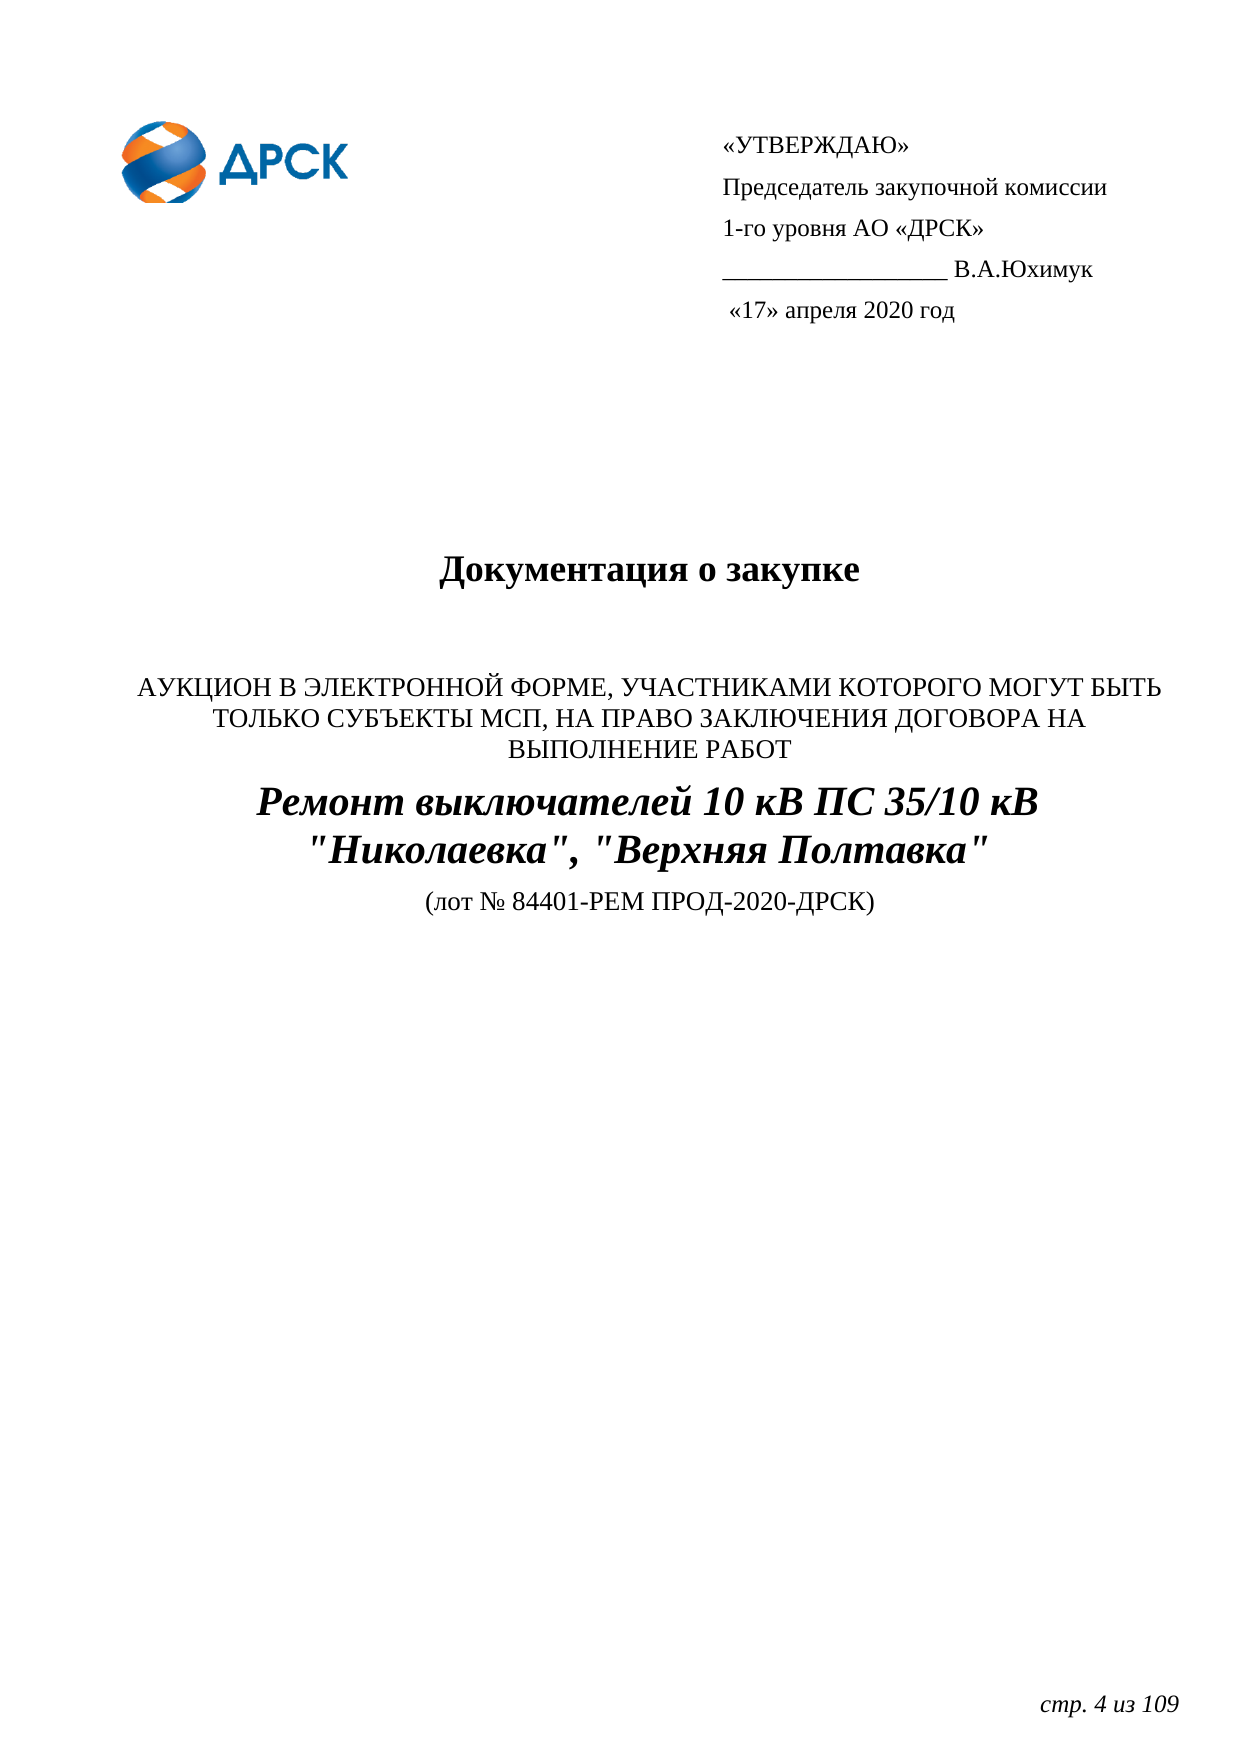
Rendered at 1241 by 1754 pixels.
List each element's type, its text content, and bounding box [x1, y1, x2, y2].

text Председатель закупочной комиссии [722, 172, 1181, 201]
text 1-го уровня АО «ДРСК» [722, 213, 1181, 242]
picture [118, 118, 365, 207]
text Документация о закупке [118, 547, 1181, 590]
text Ремонт выключателей 10 кВ ПС 35/10 кВ "Николаевка", "Верхняя Полтавка" [118, 777, 1181, 873]
text «УТВЕРЖДАЮ» [722, 131, 1181, 159]
text АУКЦИОН В ЭЛЕКТРОННОЙ ФОРМЕ, УЧАСТНИКАМИ КОТОРОГО МОГУТ БЫТЬ ТОЛЬКО СУБЪЕКТЫ МСП, НА ПРАВО ЗАКЛЮЧЕНИЯ ДОГОВОРА НА ВЫПОЛНЕНИЕ РАБОТ [118, 671, 1181, 764]
text __________________ В.А.Юхимук [722, 254, 1181, 283]
text «17» апреля 2020 год [722, 296, 1181, 324]
text (лот № 84401-РЕМ ПРОД-2020-ДРСК) [118, 885, 1181, 916]
